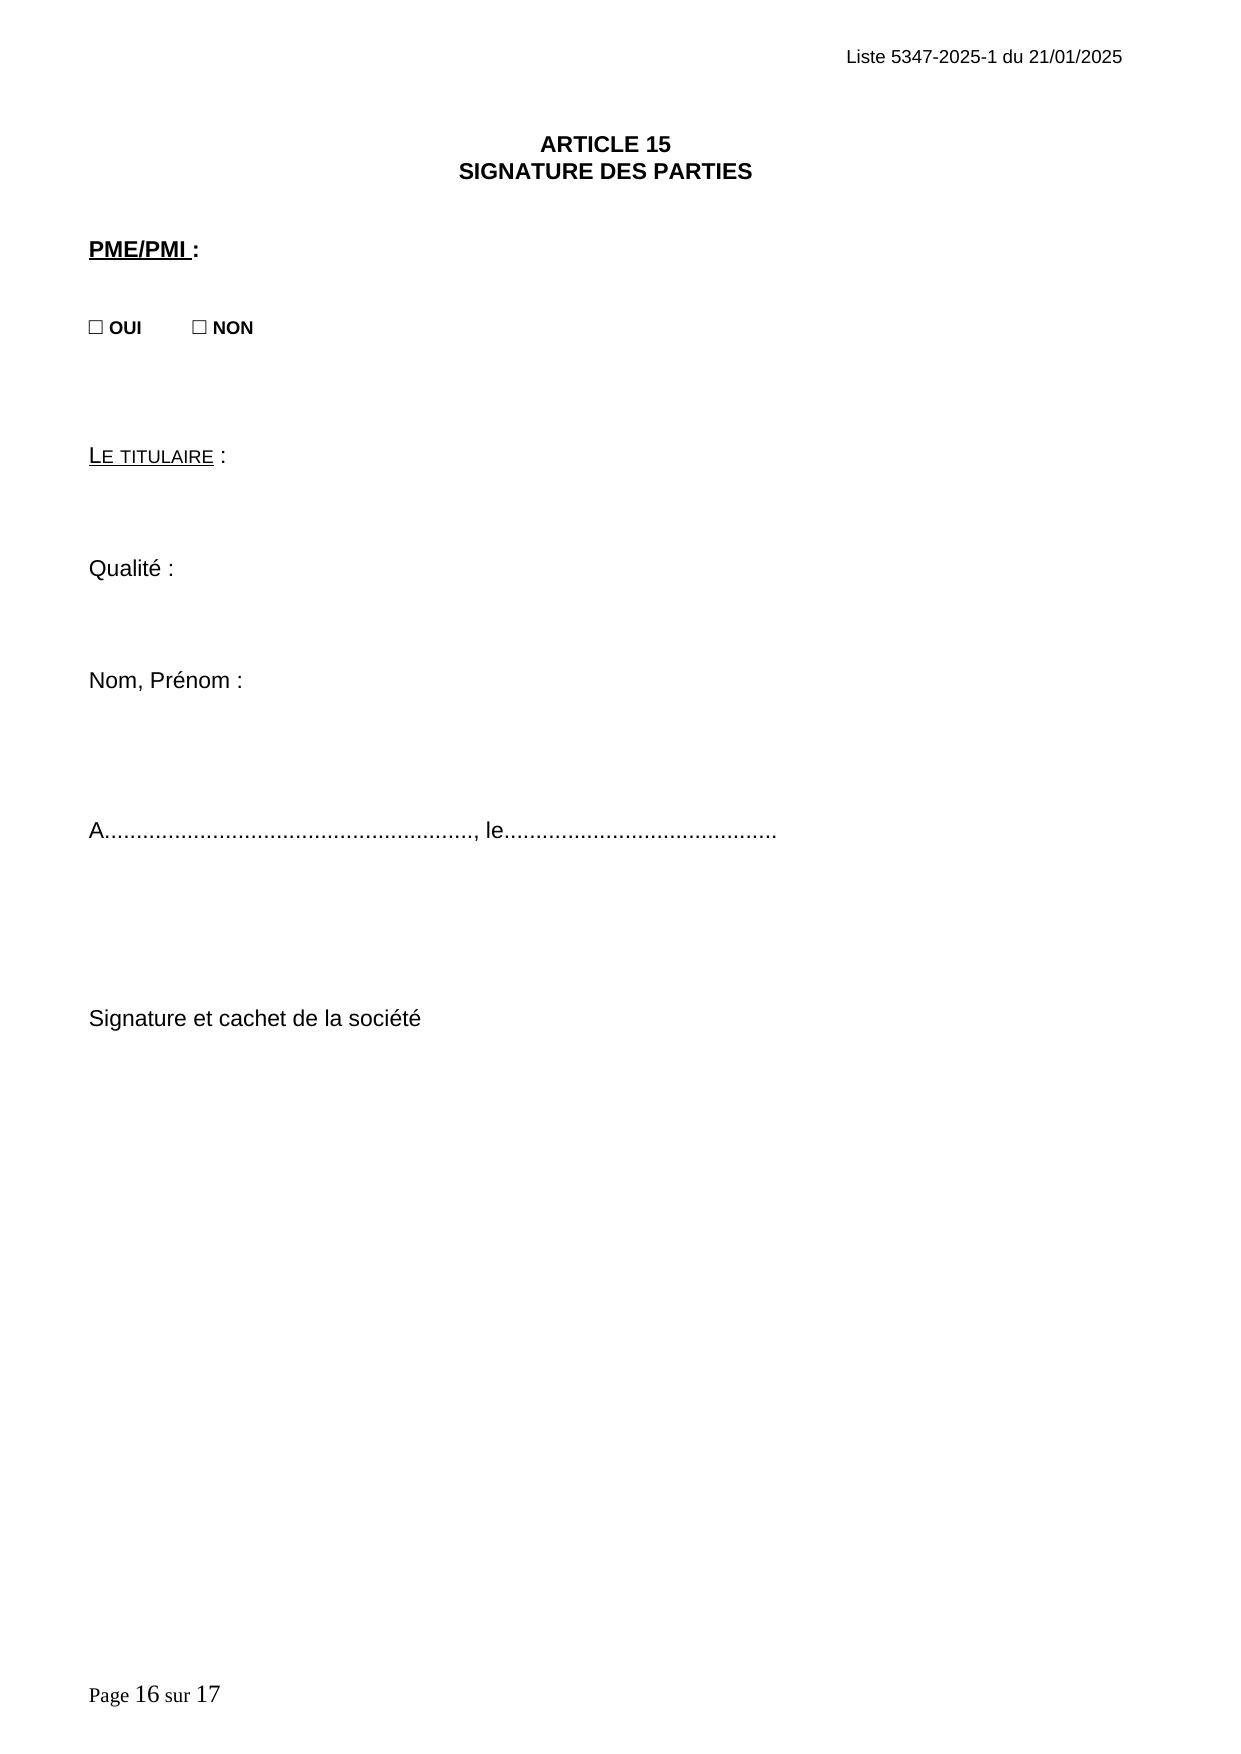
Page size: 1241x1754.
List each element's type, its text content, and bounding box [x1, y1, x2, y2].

text Signature et cachet de la société [89, 1006, 1122, 1031]
text PME/PMI : [89, 236, 1063, 262]
text Qualité : [89, 556, 1122, 581]
text Le titulaire : [89, 444, 1122, 469]
text ARTICLE 15 SIGNATURE DES PARTIES [89, 131, 1122, 184]
text A.........................................................., le........................................... [89, 819, 1122, 844]
text Nom, Prénom : [89, 669, 1122, 694]
text □ oui □ non [89, 313, 1063, 339]
